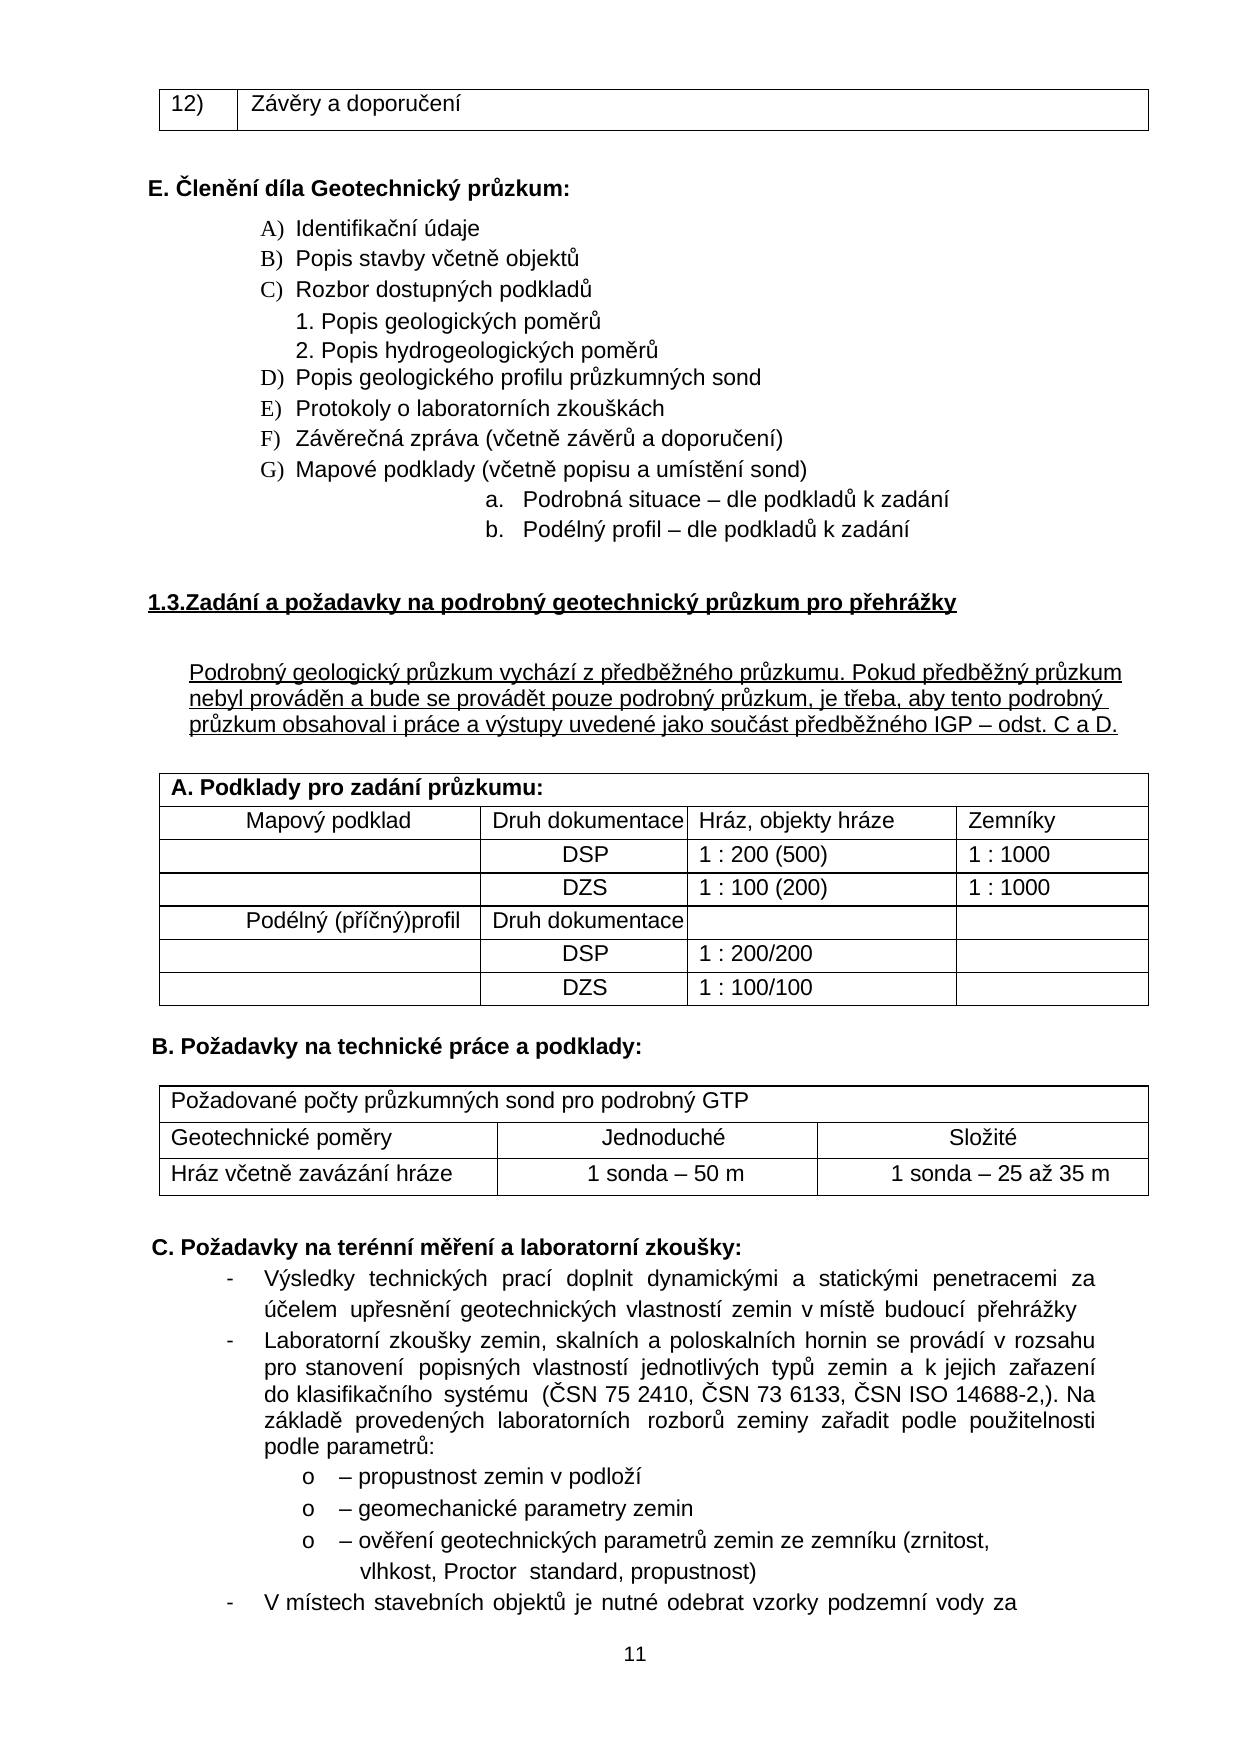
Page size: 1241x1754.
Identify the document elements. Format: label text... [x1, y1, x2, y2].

list – ověření geotechnických parametrů zemin ze zemníku (zrnitost, vlhkost, Proctor standard, propustnost) [301, 1527, 1054, 1584]
table_cell 12) [160, 90, 237, 130]
list – geomechanické parametry zemin [301, 1495, 1122, 1523]
table_cell 1 : 1000 [957, 874, 1148, 905]
table_cell Hráz včetně zavázání hráze [160, 1159, 497, 1194]
table_cell [160, 973, 480, 1005]
list Podélný profil – dle podkladů k zadání [485, 516, 1122, 543]
table_cell Zemníky [957, 807, 1148, 839]
table_cell [957, 940, 1148, 972]
table_cell DSP [481, 840, 687, 872]
table_cell [160, 840, 480, 872]
text 2. Popis hydrogeologických poměrů [295, 335, 1122, 364]
table_cell DSP [481, 940, 687, 972]
table_cell Jednoduché [498, 1123, 817, 1158]
table_cell 1 : 100 (200) [688, 874, 956, 905]
table_cell 1 : 100/100 [688, 973, 956, 1005]
table_cell Druh dokumentace [481, 807, 687, 839]
table_cell [957, 907, 1148, 938]
table_cell 1 : 200 (500) [688, 840, 956, 872]
list Rozbor dostupných podkladů [260, 276, 1122, 302]
text 1. Popis geologických poměrů [295, 306, 1122, 335]
table_cell 1 : 1000 [957, 840, 1148, 872]
table_cell 1 sonda – 50 m [498, 1159, 817, 1194]
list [226, 1588, 1096, 1616]
list Výsledky technických prací doplnit dynamickými a statickými penetracemi za účelem upřesnění geotechnických vlastností zemin v místě budoucí přehrážky [226, 1264, 1096, 1322]
text 1.3.Zadání a požadavky na podrobný geotechnický průzkum pro přehrážky [148, 589, 1122, 615]
table_cell Složité [818, 1123, 1148, 1158]
table_header A. Podklady pro zadání průzkumu: [160, 774, 1148, 806]
list Protokoly o laboratorních zkouškách [260, 395, 1122, 421]
text E. Členění díla Geotechnický průzkum: [148, 173, 1122, 202]
table_cell 1 : 200/200 [688, 940, 956, 972]
table_cell [688, 907, 956, 938]
table_cell 1 sonda – 25 až 35 m [818, 1159, 1148, 1194]
table_cell Geotechnické poměry [160, 1123, 497, 1158]
table_cell DZS [481, 874, 687, 905]
table_header Požadované počty průzkumných sond pro podrobný GTP [160, 1087, 1148, 1122]
list Závěrečná zpráva (včetně závěrů a doporučení) [260, 425, 1122, 452]
list Popis stavby včetně objektů [260, 245, 1122, 272]
table_cell Hráz, objekty hráze [688, 807, 956, 839]
table_cell Podélný (příčný)profil [160, 907, 480, 938]
table_cell [160, 874, 480, 905]
table_cell Druh dokumentace [481, 907, 687, 938]
table_cell [957, 973, 1148, 1005]
list Podrobná situace – dle podkladů k zadání [485, 486, 1122, 512]
text B. Požadavky na technické práce a podklady: [151, 1033, 1122, 1059]
list Popis geologického profilu průzkumných sond [260, 364, 1122, 391]
text C. Požadavky na terénní měření a laboratorní zkoušky: [151, 1234, 1122, 1260]
table_cell Závěry a doporučení [238, 90, 1148, 130]
list Laboratorní zkoušky zemin, skalních a poloskalních hornin se provádí v rozsahu pro stanovení popisných vlastností jednotlivých typů zemin a k jejich zařazení do klasifikačního systému (ČSN 75 2410, ČSN 73 6133, ČSN ISO 14688-2,). Na základě provedených laboratorních rozborů zeminy zařadit podle použitelnosti podle parametrů: [226, 1326, 1096, 1459]
list Identifikační údaje [260, 215, 1122, 241]
text Podrobný geologický průzkum vychází z předběžného průzkumu. Pokud předběžný průzkum nebyl prováděn a bude se provádět pouze podrobný průzkum, je třeba, aby tento podrobný průzkum obsahoval i práce a výstupy uvedené jako součást předběžného IGP – odst. C a D. [189, 683, 1122, 737]
table_cell Mapový podklad [160, 807, 480, 839]
list – propustnost zemin v podloží [301, 1463, 1122, 1491]
list Mapové podklady (včetně popisu a umístění sond) [260, 456, 1122, 482]
table_cell [160, 940, 480, 972]
table_cell DZS [481, 973, 687, 1005]
text Podrobný geologický průzkum vychází z předběžného průzkumu. Pokud předběžný průzkum nebyl prováděn a bude se provádět pouze podrobný průzkum, je třeba, aby tento podrobný průzkum obsahoval i práce a výstupy uvedené jako součást předběžného IGP – odst. C a D. [189, 658, 1122, 681]
